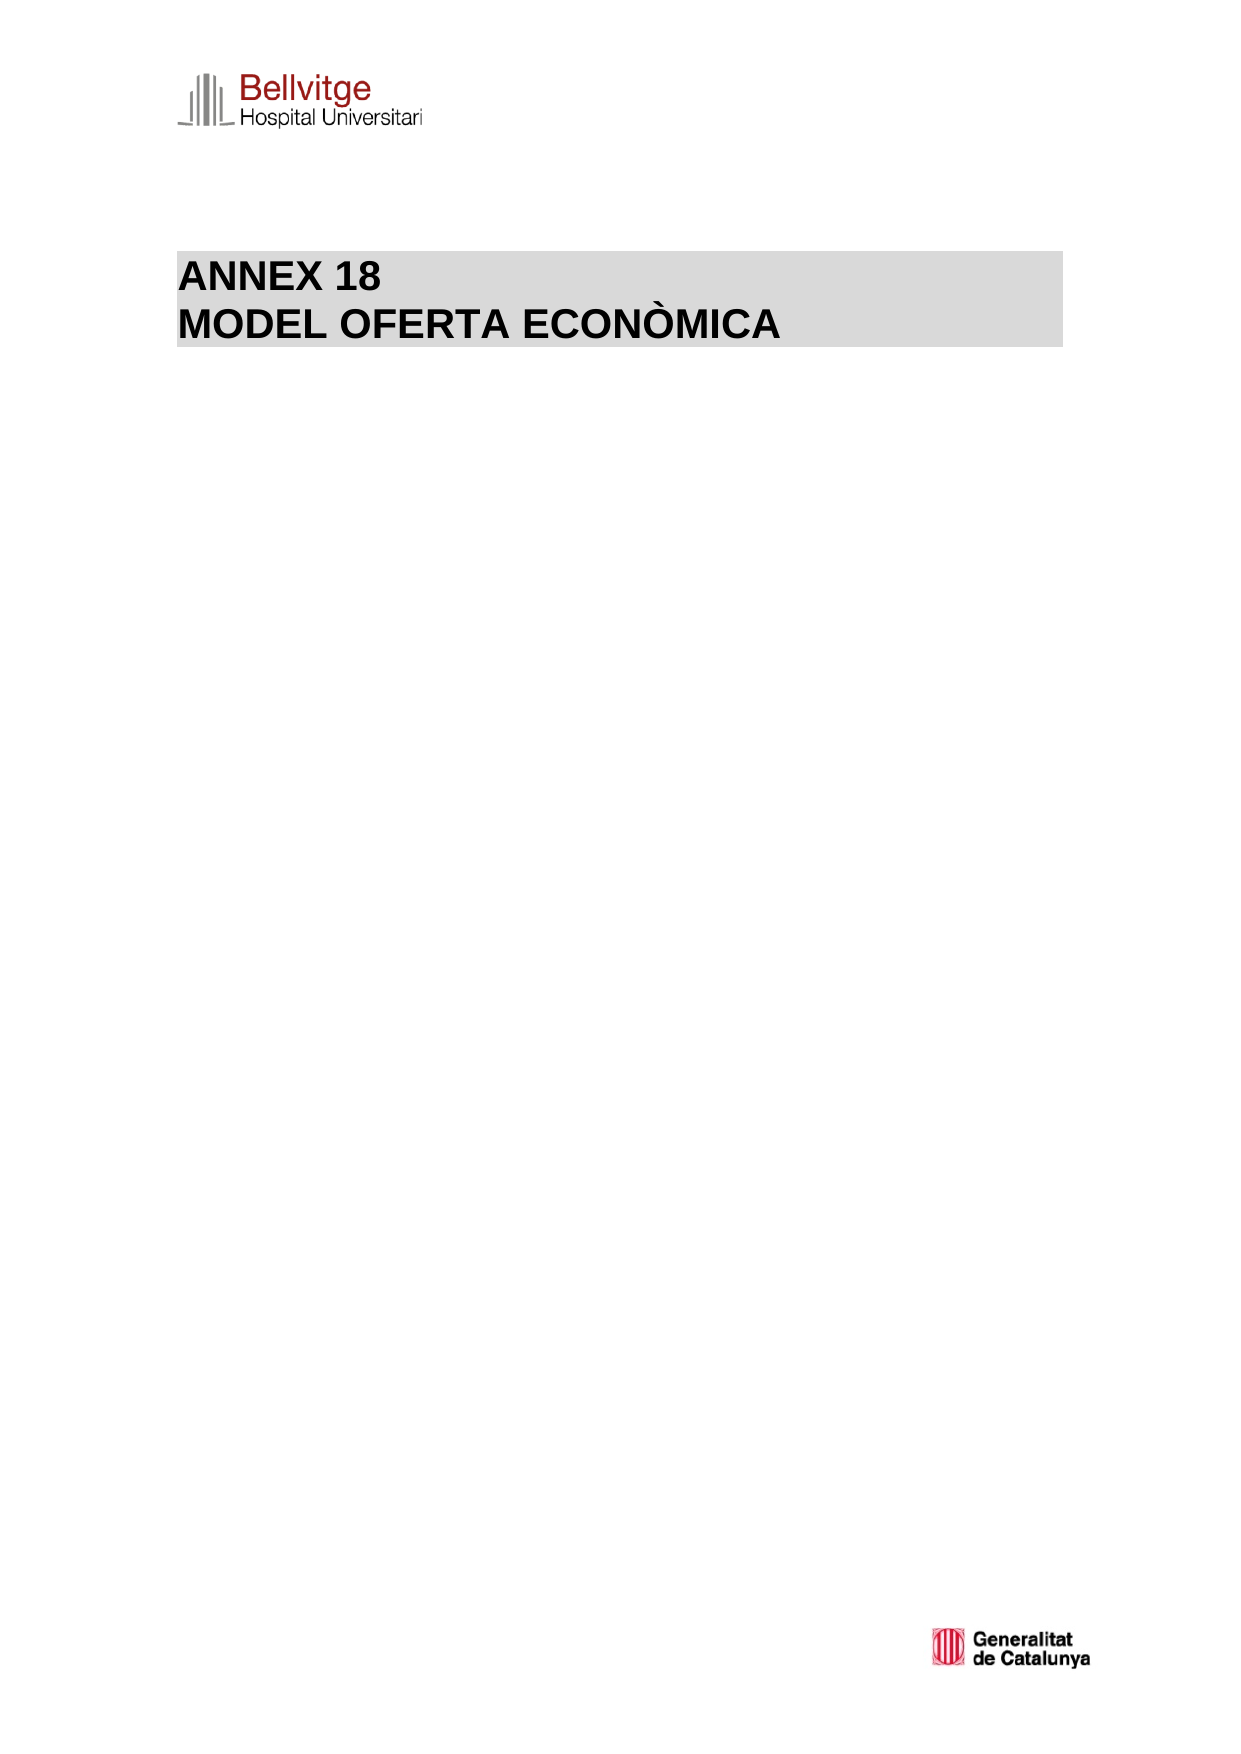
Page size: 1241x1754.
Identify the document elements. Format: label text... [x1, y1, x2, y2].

picture [893, 1621, 1129, 1674]
picture [177, 73, 422, 129]
text ANNEX 18 [177, 251, 1063, 299]
text MODEL OFERTA ECONÒMICA [177, 299, 1063, 347]
